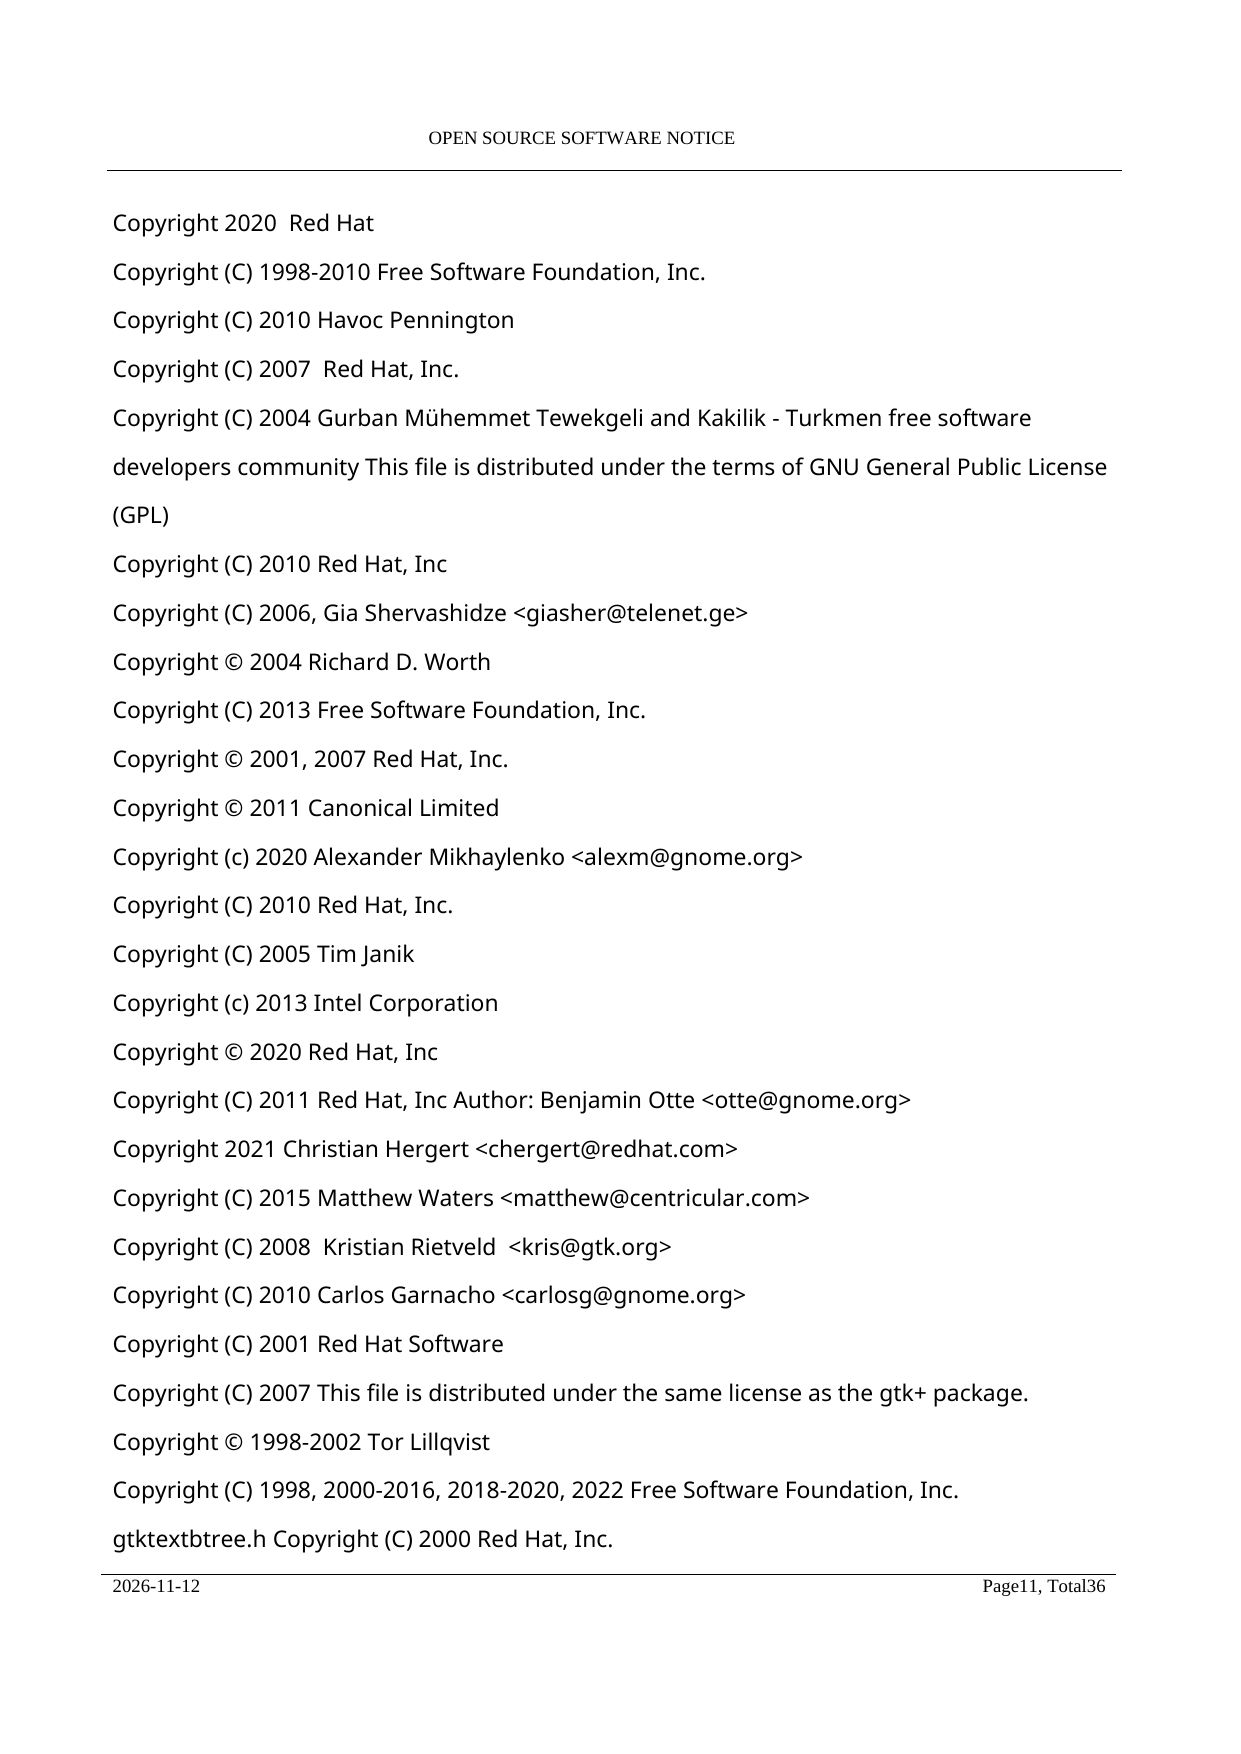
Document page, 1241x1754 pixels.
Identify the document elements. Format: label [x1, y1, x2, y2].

text [112, 206, 1128, 1555]
